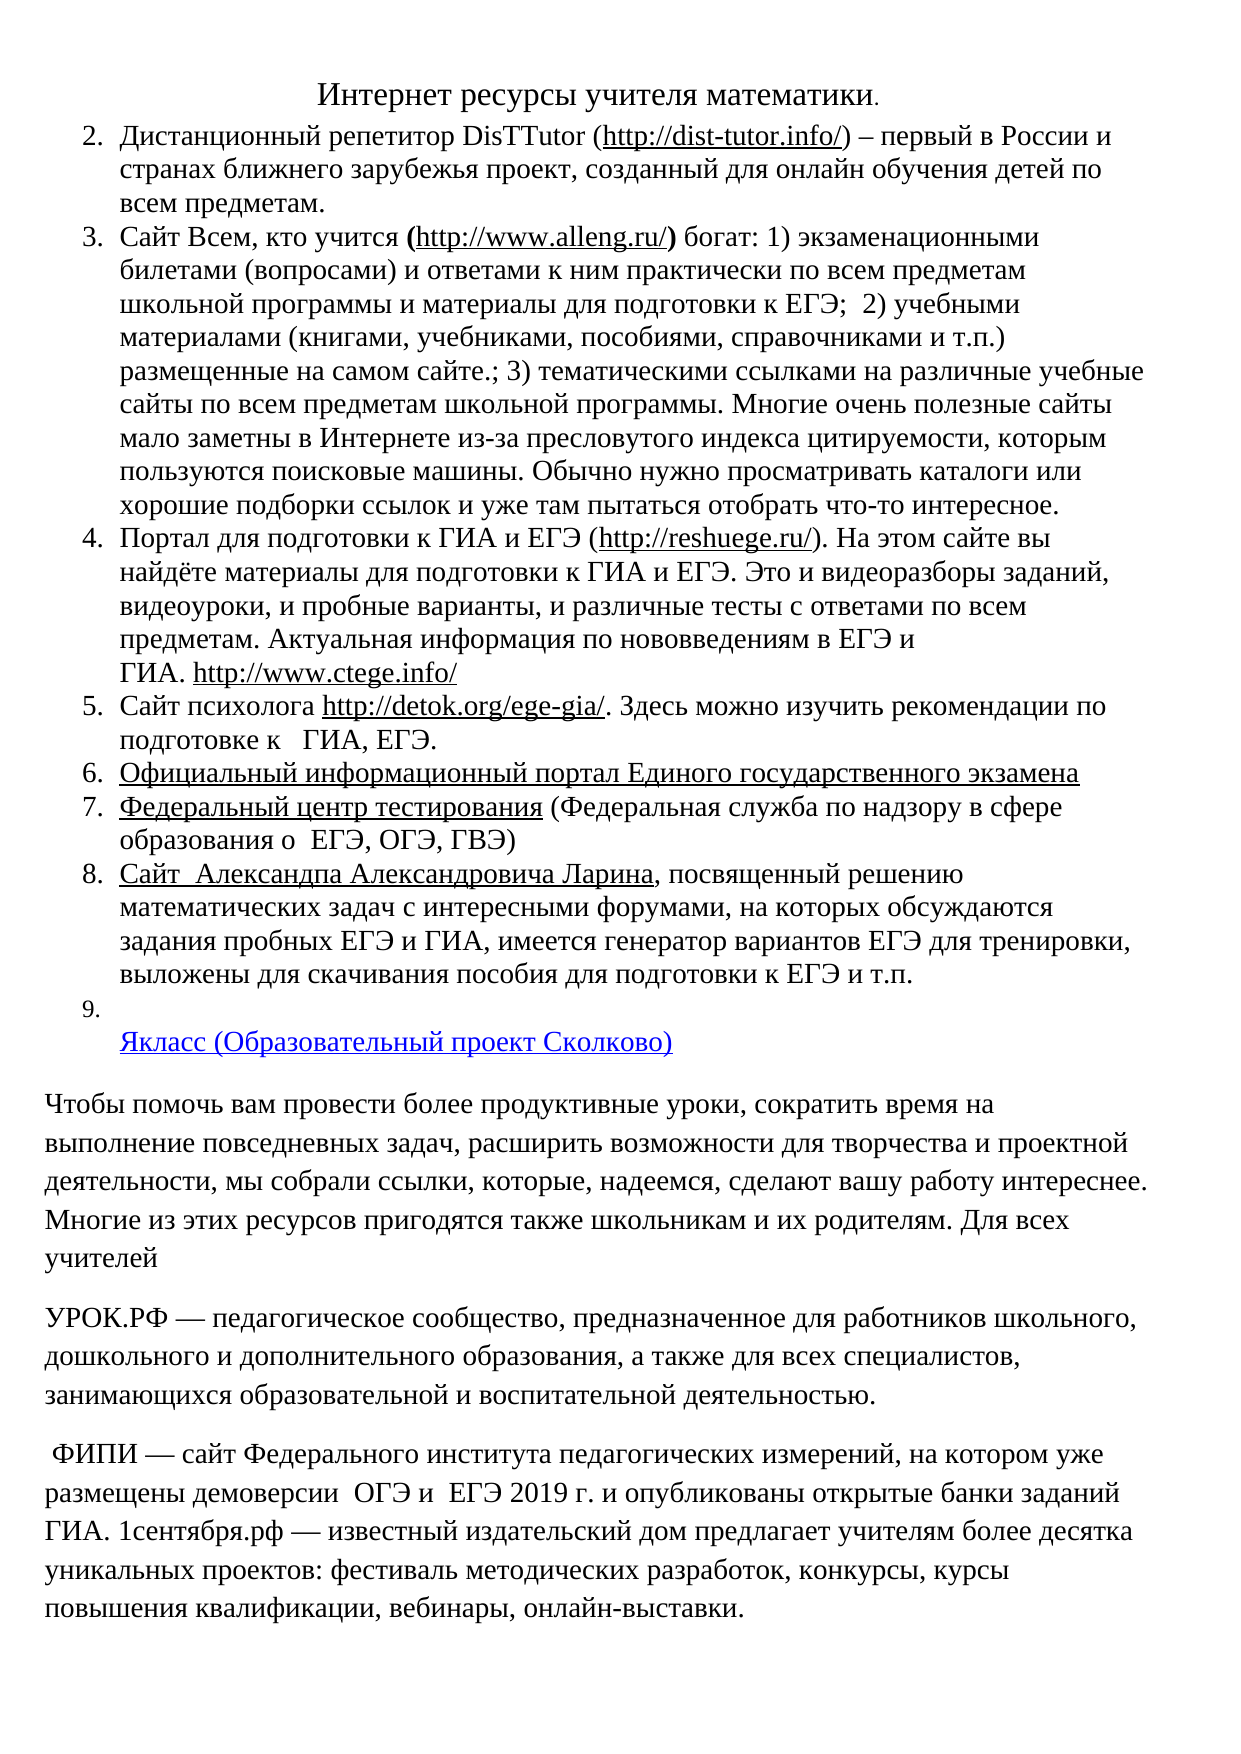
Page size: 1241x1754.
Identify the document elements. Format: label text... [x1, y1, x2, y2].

list Федеральный центр тестирования (Федеральная служба по надзору в сфере образования о ЕГЭ, ОГЭ, ГВЭ) [82, 789, 1152, 856]
text УРОК.РФ — педагогическое сообщество, предназначенное для работников школьного, дошкольного и дополнительного образования, а также для всех специалистов, занимающихся образовательной и воспитательной деятельностью. [44, 1300, 1152, 1411]
list Дистанционный репетитор DisTTutor (http://dist-tutor.info/) – первый в России и странах ближнего зарубежья проект, созданный для онлайн обучения детей по всем предметам. [82, 118, 1152, 219]
list Якласс (Образовательный проект Сколково) [82, 990, 1152, 1057]
list Сайт психолога http://detok.org/ege-gia/. Здесь можно изучить рекомендации по подготовке к ГИА, ЕГЭ. [82, 688, 1152, 755]
list Официальный информационный портал Единого государственного экзамена [82, 755, 1152, 789]
list Сайт Всем, кто учится (http://www.alleng.ru/) богат: 1) экзаменационными билетами (вопросами) и ответами к ним практически по всем предметам школьной программы и материалы для подготовки к ЕГЭ; 2) учебными материалами (книгами, учебниками, пособиями, справочниками и т.п.) размещенные на самом сайте.; 3) тематическими ссылками на различные учебные сайты по всем предметам школьной программы. Многие очень полезные сайты мало заметны в Интернете из-за пресловутого индекса цитируемости, которым пользуются поисковые машины. Обычно нужно просматривать каталоги или хорошие подборки ссылок и уже там пытаться отобрать что-то интересное. [82, 219, 1152, 521]
text ФИПИ — сайт Федерального института педагогических измерений, на котором уже размещены демоверсии ОГЭ и ЕГЭ 2019 г. и опубликованы открытые банки заданий ГИА. 1сентября.рф — известный издательский дом предлагает учителям более десятка уникальных проектов: фестиваль методических разработок, конкурсы, курсы повышения квалификации, вебинары, онлайн-выставки. [44, 1436, 1152, 1624]
text Чтобы помочь вам провести более продуктивные уроки, сократить время на выполнение повседневных задач, расширить возможности для творчества и проектной деятельности, мы собрали ссылки, которые, надеемся, сделают вашу работу интереснее. Многие из этих ресурсов пригодятся также школьникам и их родителям. Для всех учителей [44, 1086, 1152, 1274]
list Портал для подготовки к ГИА и ЕГЭ (http://reshuege.ru/). На этом сайте вы найдёте материалы для подготовки к ГИА и ЕГЭ. Это и видеоразборы заданий, видеоуроки, и пробные варианты, и различные тесты с ответами по всем предметам. Актуальная информация по нововведениям в ЕГЭ и ГИА. http://www.ctege.info/ [82, 521, 1152, 688]
list Сайт Александпа Александровича Ларина, посвященный решению математических задач с интересными форумами, на которых обсуждаются задания пробных ЕГЭ и ГИА, имеется генератор вариантов ЕГЭ для тренировки, выложены для скачивания пособия для подготовки к ЕГЭ и т.п. [82, 856, 1152, 990]
